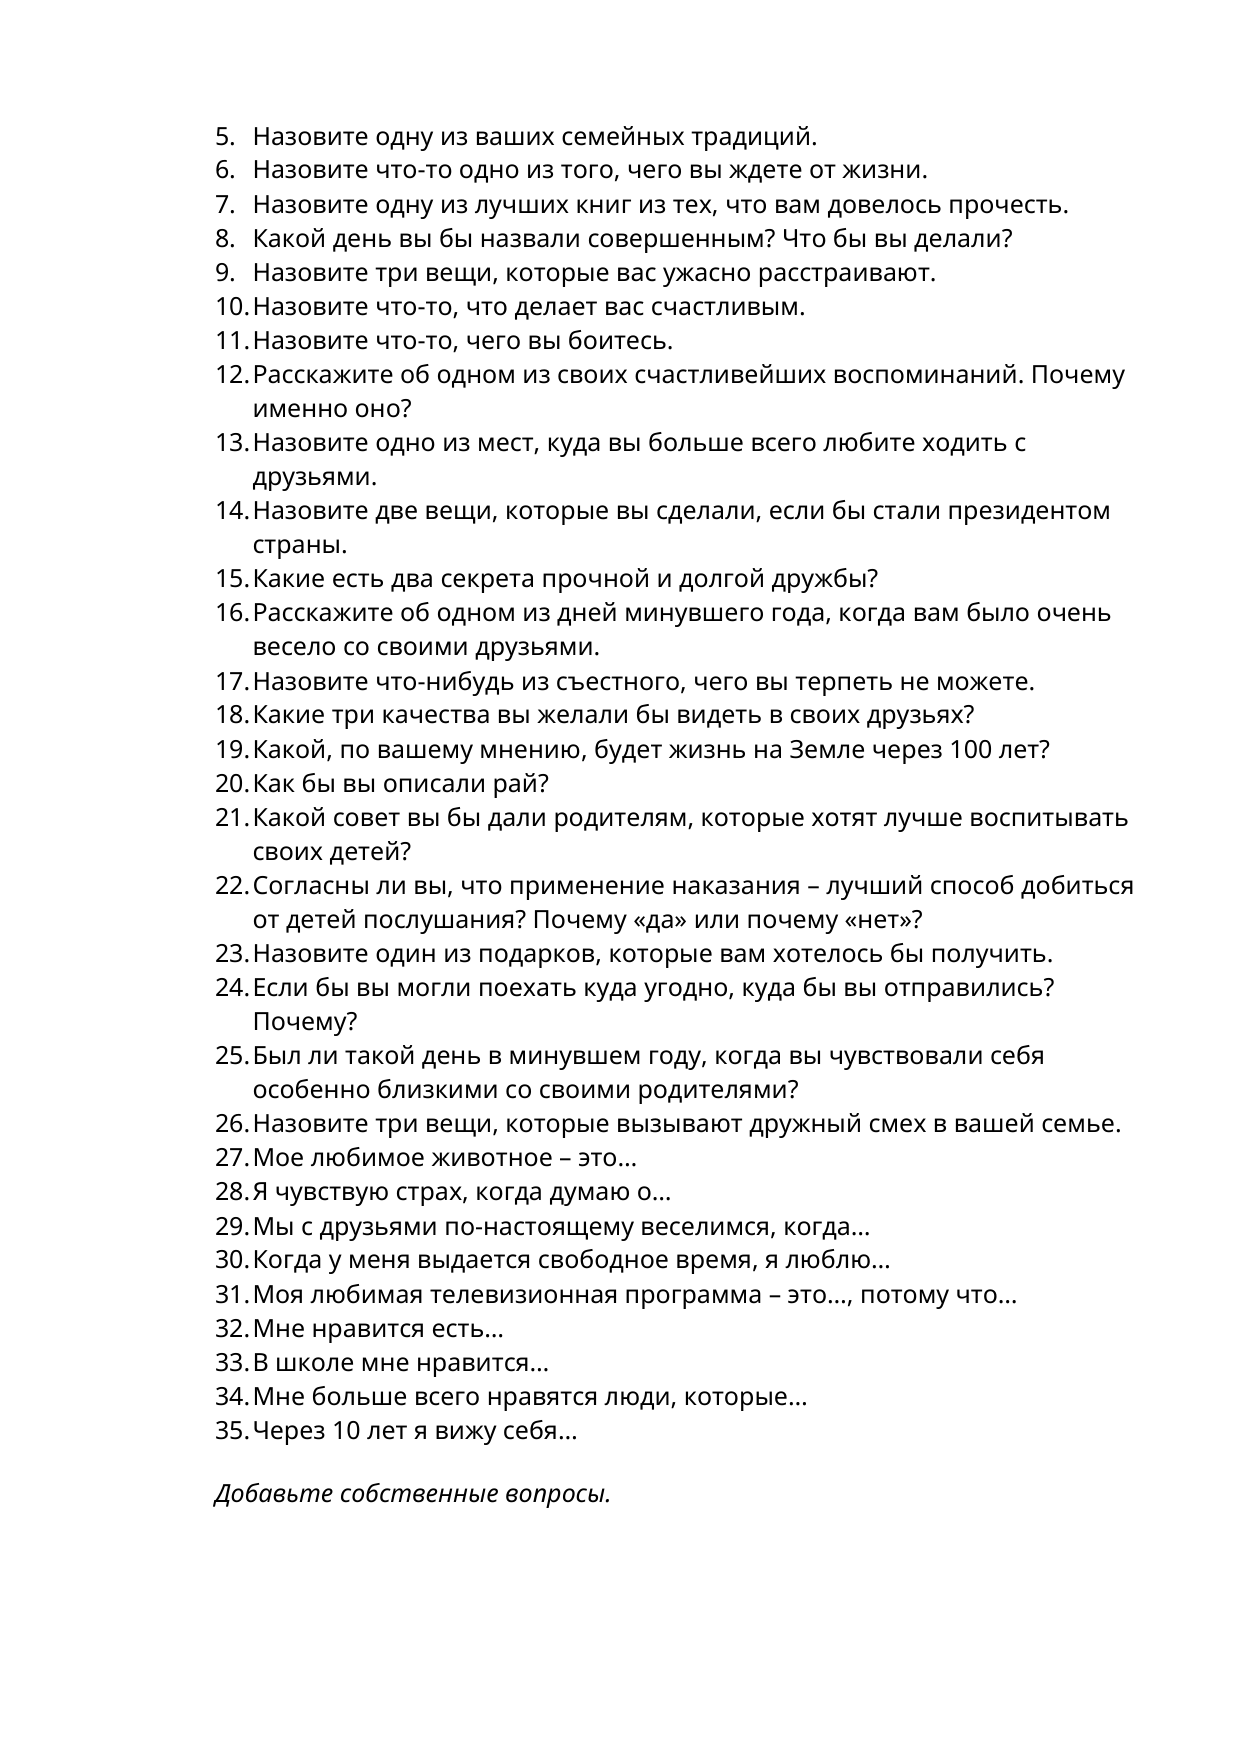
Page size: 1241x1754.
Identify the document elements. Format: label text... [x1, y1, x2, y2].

list Согласны ли вы, что применение наказания – лучший способ добиться от детей послушания? Почему «да» или почему «нет»? [215, 867, 1152, 936]
list В школе мне нравится… [215, 1344, 1152, 1378]
list Как бы вы описали рай? [215, 765, 1152, 799]
text Добавьте собственные вопросы. [177, 1476, 1152, 1510]
list Назовите одну из ваших семейных традиций. [215, 118, 1152, 152]
list Если бы вы могли поехать куда угодно, куда бы вы отправились? Почему? [215, 970, 1152, 1038]
list Назовите что-то одно из того, чего вы ждете от жизни. [215, 152, 1152, 186]
list Назовите две вещи, которые вы сделали, если бы стали президентом страны. [215, 493, 1152, 561]
list Назовите что-то, что делает вас счастливым. [215, 288, 1152, 322]
list Моя любимая телевизионная программа – это…, потому что… [215, 1276, 1152, 1310]
list Назовите одно из мест, куда вы больше всего любите ходить с друзьями. [215, 425, 1152, 493]
list Мне больше всего нравятся люди, которые… [215, 1378, 1152, 1412]
list Назовите что-то, чего вы боитесь. [215, 322, 1152, 357]
list Назовите что-нибудь из съестного, чего вы терпеть не можете. [215, 663, 1152, 697]
list Назовите три вещи, которые вас ужасно расстраивают. [215, 254, 1152, 288]
list Мы с друзьями по-настоящему веселимся, когда… [215, 1208, 1152, 1242]
list Когда у меня выдается свободное время, я люблю… [215, 1242, 1152, 1276]
list Я чувствую страх, когда думаю о… [215, 1174, 1152, 1208]
list Через 10 лет я вижу себя… [215, 1412, 1152, 1447]
list Расскажите об одном из своих счастливейших воспоминаний. Почему именно оно? [215, 357, 1152, 425]
list Назовите один из подарков, которые вам хотелось бы получить. [215, 936, 1152, 970]
list Расскажите об одном из дней минувшего года, когда вам было очень весело со своими друзьями. [215, 595, 1152, 663]
list Мое любимое животное – это… [215, 1140, 1152, 1174]
list Назовите одну из лучших книг из тех, что вам довелось прочесть. [215, 186, 1152, 220]
list Какие есть два секрета прочной и долгой дружбы? [215, 561, 1152, 595]
list Назовите три вещи, которые вызывают дружный смех в вашей семье. [215, 1106, 1152, 1140]
list Мне нравится есть… [215, 1310, 1152, 1344]
list Какие три качества вы желали бы видеть в своих друзьях? [215, 697, 1152, 731]
list Какой совет вы бы дали родителям, которые хотят лучше воспитывать своих детей? [215, 799, 1152, 867]
list Какой день вы бы назвали совершенным? Что бы вы делали? [215, 220, 1152, 254]
list Был ли такой день в минувшем году, когда вы чувствовали себя особенно близкими со своими родителями? [215, 1038, 1152, 1106]
list Какой, по вашему мнению, будет жизнь на Земле через 100 лет? [215, 731, 1152, 765]
